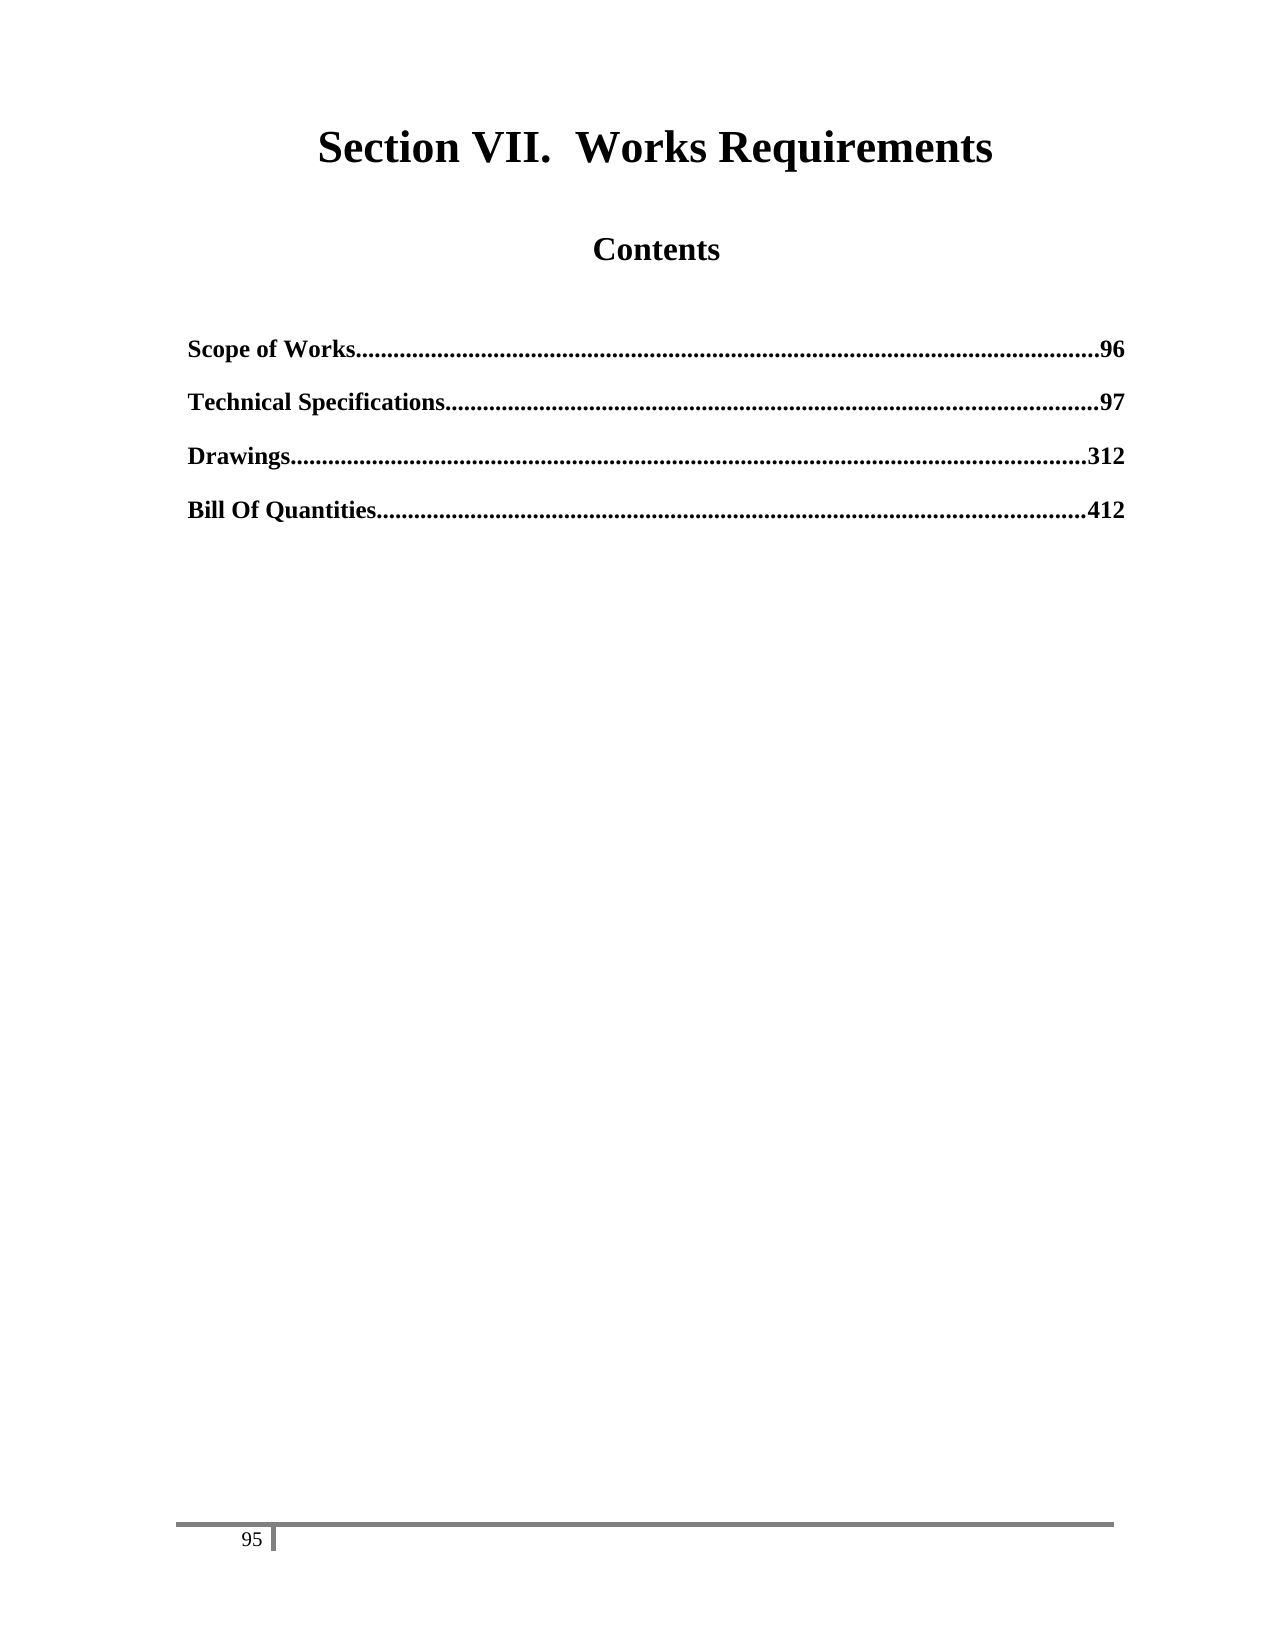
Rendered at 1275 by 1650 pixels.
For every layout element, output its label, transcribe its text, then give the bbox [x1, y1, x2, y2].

subtitle Contents [187, 229, 1125, 267]
text Drawings 312 [187, 441, 1050, 470]
text Technical Specifications 97 [187, 387, 1050, 416]
text Bill Of Quantities 412 [187, 495, 1050, 524]
table_header Section VII. Works Requirements [176, 105, 1134, 188]
text Scope of Works 96 [187, 334, 1050, 362]
